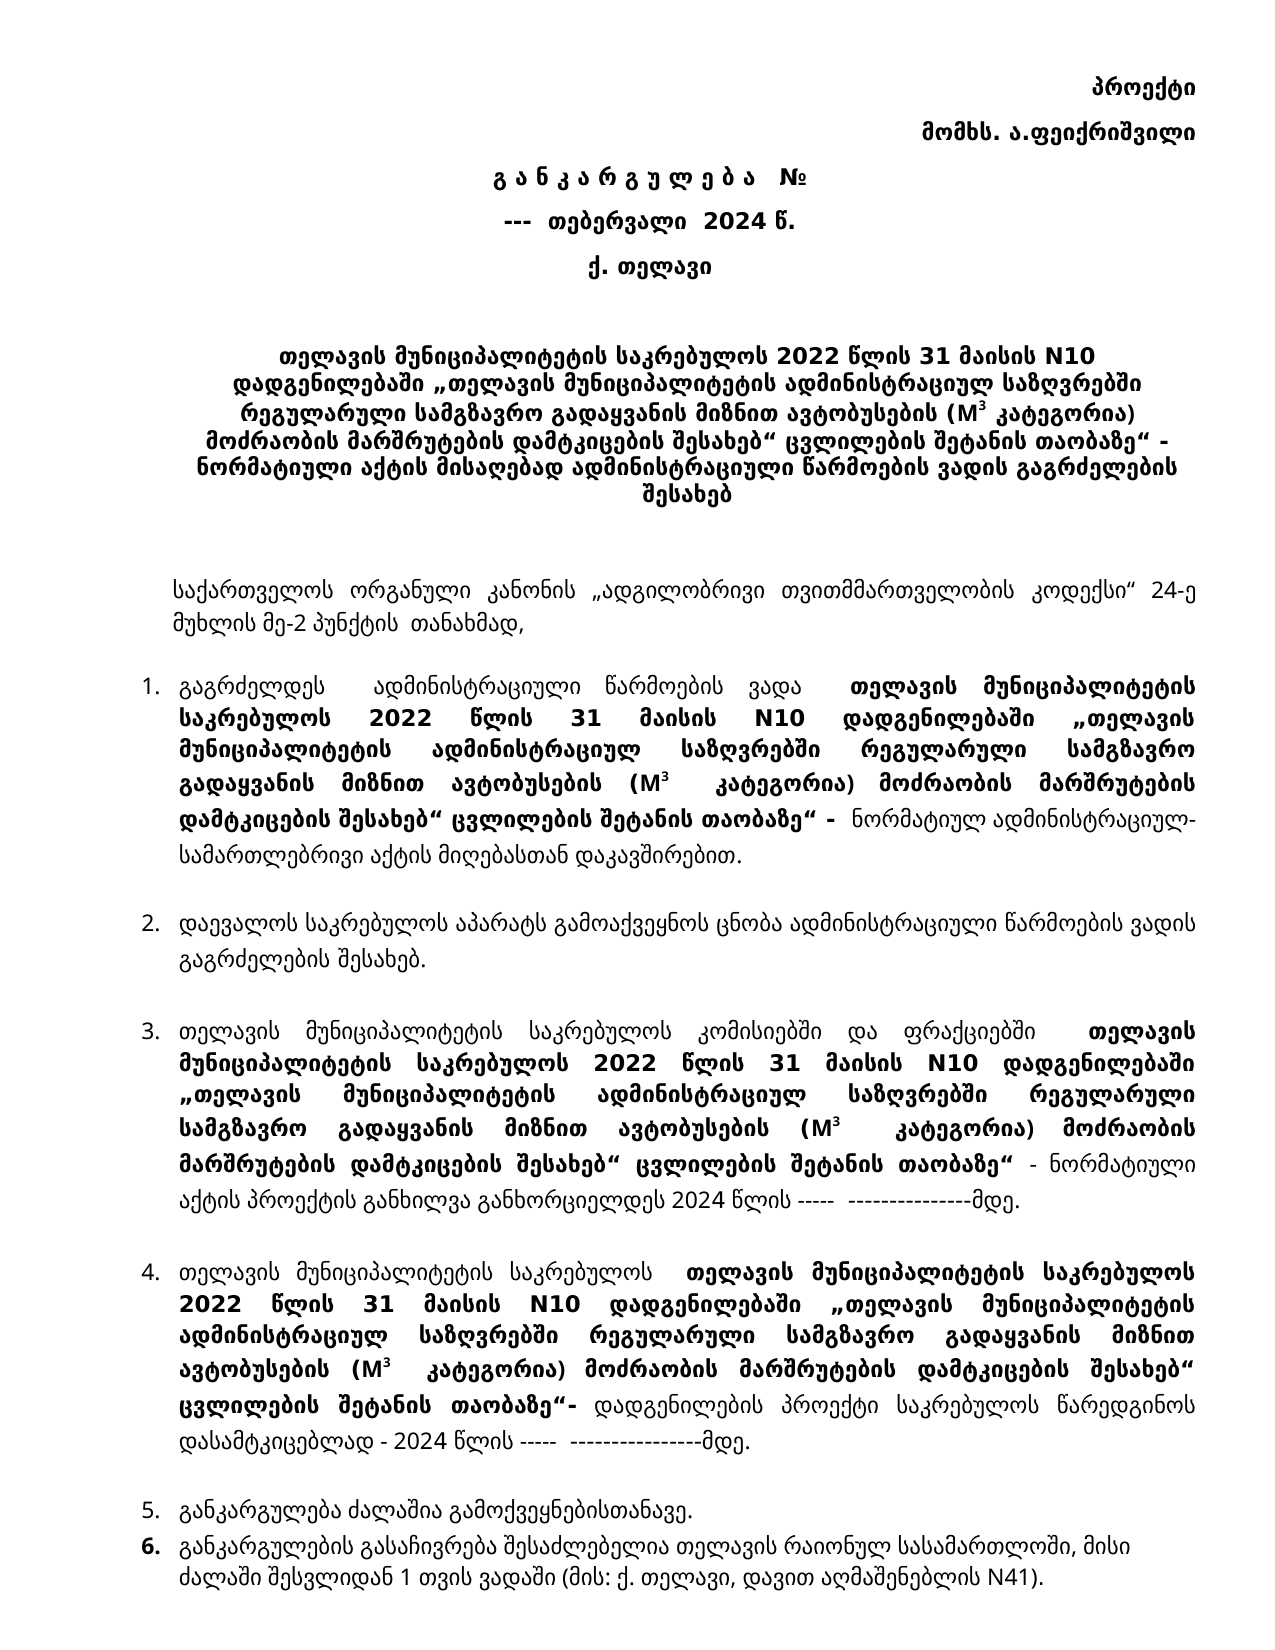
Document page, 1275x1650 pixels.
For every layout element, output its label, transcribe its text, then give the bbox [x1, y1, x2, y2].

list დაევალოს საკრებულოს აპარატს გამოაქვეყნოს ცნობა ადმინისტრაციული წარმოების ვადის გაგრძელების შესახებ. [141, 907, 1196, 974]
text გ ა ნ კ ა რ გ უ ლ ე ბ ა № [103, 164, 1196, 190]
text --- თებერვალი 2024 წ. [103, 208, 1196, 235]
list თელავის მუნიციპალიტეტის საკრებულოს 2022 წლის 31 მაისის N10 დადგენილებაში „თელავის მუნიციპალიტეტის ადმინისტრაციულ საზღვრებში რეგულარული სამგზავრო გადაყვანის მიზნით ავტობუსების (M3 კატეგორია) მოძრაობის მარშრუტების დამტკიცების შესახებ“ ცვლილების შეტანის თაობაზე“ - ნორმატიული აქტის მისაღებად ადმინისტრაციული წარმოების ვადის გაგრძელების შესახებ [178, 343, 1196, 508]
list გაგრძელდეს ადმინისტრაციული წარმოების ვადა თელავის მუნიციპალიტეტის საკრებულოს 2022 წლის 31 მაისის N10 დადგენილებაში „თელავის მუნიციპალიტეტის ადმინისტრაციულ საზღვრებში რეგულარული სამგზავრო გადაყვანის მიზნით ავტობუსების (M3 კატეგორია) მოძრაობის მარშრუტების დამტკიცების შესახებ“ ცვლილების შეტანის თაობაზე“ - ნორმატიულ ადმინისტრაციულ-სამართლებრივი აქტის მიღებასთან დაკავშირებით. [141, 670, 1196, 870]
list საქართველოს ორგანული კანონის „ადგილობრივი თვითმმართველობის კოდექსი“ 24-ე მუხლის მე-2 პუნქტის თანახმად, [172, 574, 1196, 638]
list განკარგულების გასაჩივრება შესაძლებელია თელავის რაიონულ სასამართლოში, მისი ძალაში შესვლიდან 1 თვის ვადაში (მის: ქ. თელავი, დავით აღმაშენებლის N41). [141, 1530, 1196, 1592]
list თელავის მუნიციპალიტეტის საკრებულოს თელავის მუნიციპალიტეტის საკრებულოს 2022 წლის 31 მაისის N10 დადგენილებაში „თელავის მუნიციპალიტეტის ადმინისტრაციულ საზღვრებში რეგულარული სამგზავრო გადაყვანის მიზნით ავტობუსების (M3 კატეგორია) მოძრაობის მარშრუტების დამტკიცების შესახებ“ ცვლილების შეტანის თაობაზე“- დადგენილების პროექტი საკრებულოს წარედგინოს დასამტკიცებლად - 2024 წლის ----- ----------------მდე. [141, 1256, 1196, 1456]
list განკარგულება ძალაშია გამოქვეყნებისთანავე. [141, 1494, 1196, 1525]
text პროექტი [103, 74, 1196, 101]
list თელავის მუნიციპალიტეტის საკრებულოს კომისიებში და ფრაქციებში თელავის მუნიციპალიტეტის საკრებულოს 2022 წლის 31 მაისის N10 დადგენილებაში „თელავის მუნიციპალიტეტის ადმინისტრაციულ საზღვრებში რეგულარული სამგზავრო გადაყვანის მიზნით ავტობუსების (M3 კატეგორია) მოძრაობის მარშრუტების დამტკიცების შესახებ“ ცვლილების შეტანის თაობაზე“ - ნორმატიული აქტის პროექტის განხილვა განხორციელდეს 2024 წლის ----- ---------------მდე. [141, 1015, 1196, 1215]
text მომხს. ა.ფეიქრიშვილი [103, 119, 1196, 145]
text ქ. თელავი [103, 253, 1196, 280]
